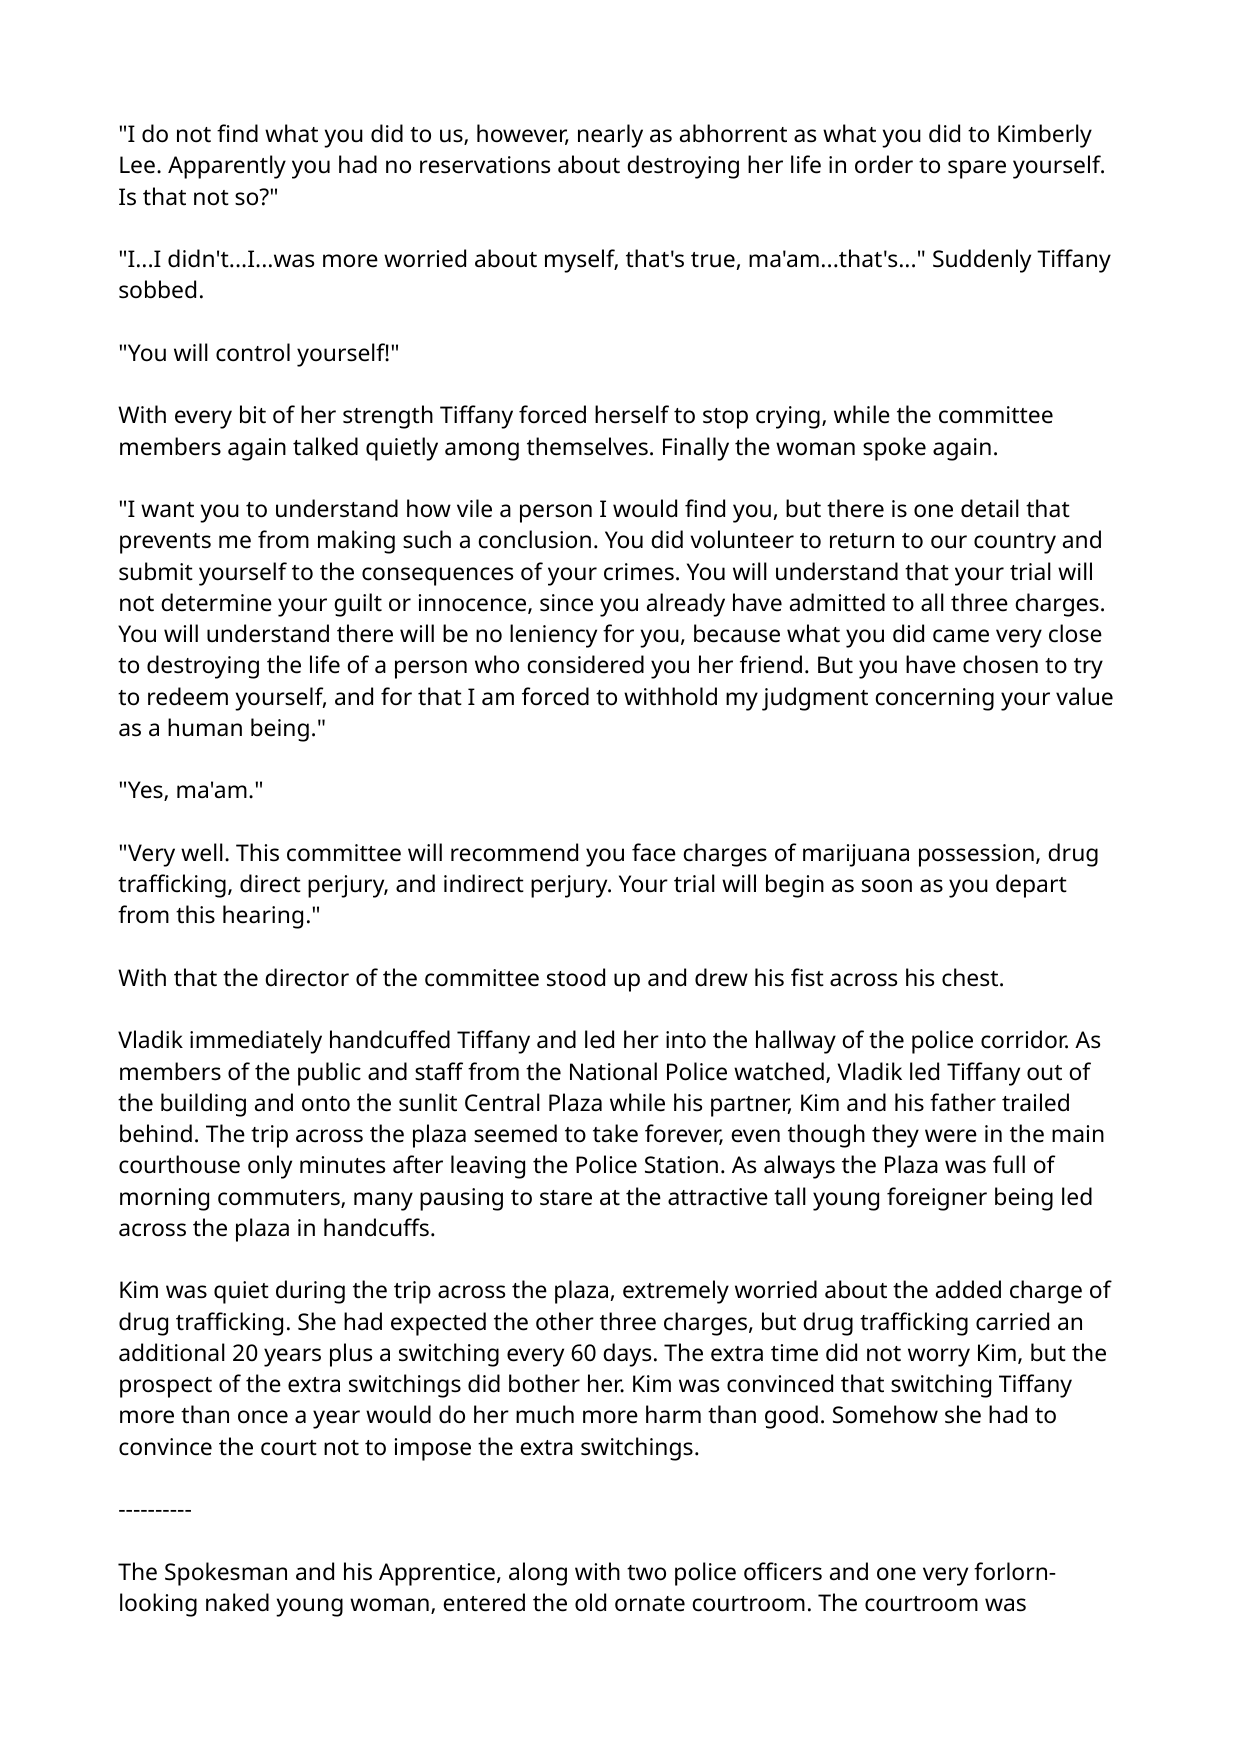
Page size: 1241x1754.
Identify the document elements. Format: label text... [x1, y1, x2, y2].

text ---------- [118, 1493, 1122, 1524]
text "You will control yourself!" [118, 337, 1122, 368]
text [118, 1556, 1122, 1618]
text "Yes, ma'am." [118, 774, 1122, 806]
text With that the director of the committee stood up and drew his fist across his chest. [118, 962, 1122, 993]
text "Very well. This committee will recommend you face charges of marijuana possession, drug trafficking, direct perjury, and indirect perjury. Your trial will begin as soon as you depart from this hearing." [118, 837, 1122, 931]
text With every bit of her strength Tiffany forced herself to stop crying, while the committee members again talked quietly among themselves. Finally the woman spoke again. [118, 399, 1122, 462]
text Kim was quiet during the trip across the plaza, extremely worried about the added charge of drug trafficking. She had expected the other three charges, but drug trafficking carried an additional 20 years plus a switching every 60 days. The extra time did not worry Kim, but the prospect of the extra switchings did bother her. Kim was convinced that switching Tiffany more than once a year would do her much more harm than good. Somehow she had to convince the court not to impose the extra switchings. [118, 1274, 1122, 1462]
text Vladik immediately handcuffed Tiffany and led her into the hallway of the police corridor. As members of the public and staff from the National Police watched, Vladik led Tiffany out of the building and onto the sunlit Central Plaza while his partner, Kim and his father trailed behind. The trip across the plaza seemed to take forever, even though they were in the main courthouse only minutes after leaving the Police Station. As always the Plaza was full of morning commuters, many pausing to stare at the attractive tall young foreigner being led across the plaza in handcuffs. [118, 1024, 1122, 1243]
text "I want you to understand how vile a person I would find you, but there is one detail that prevents me from making such a conclusion. You did volunteer to return to our country and submit yourself to the consequences of your crimes. You will understand that your trial will not determine your guilt or innocence, since you already have admitted to all three charges. You will understand there will be no leniency for you, because what you did came very close to destroying the life of a person who considered you her friend. But you have chosen to try to redeem yourself, and for that I am forced to withhold my judgment concerning your value as a human being." [118, 493, 1122, 743]
text "I do not find what you did to us, however, nearly as abhorrent as what you did to Kimberly Lee. Apparently you had no reservations about destroying her life in order to spare yourself. Is that not so?" [118, 118, 1122, 212]
text "I...I didn't...I...was more worried about myself, that's true, ma'am...that's..." Suddenly Tiffany sobbed. [118, 243, 1122, 306]
